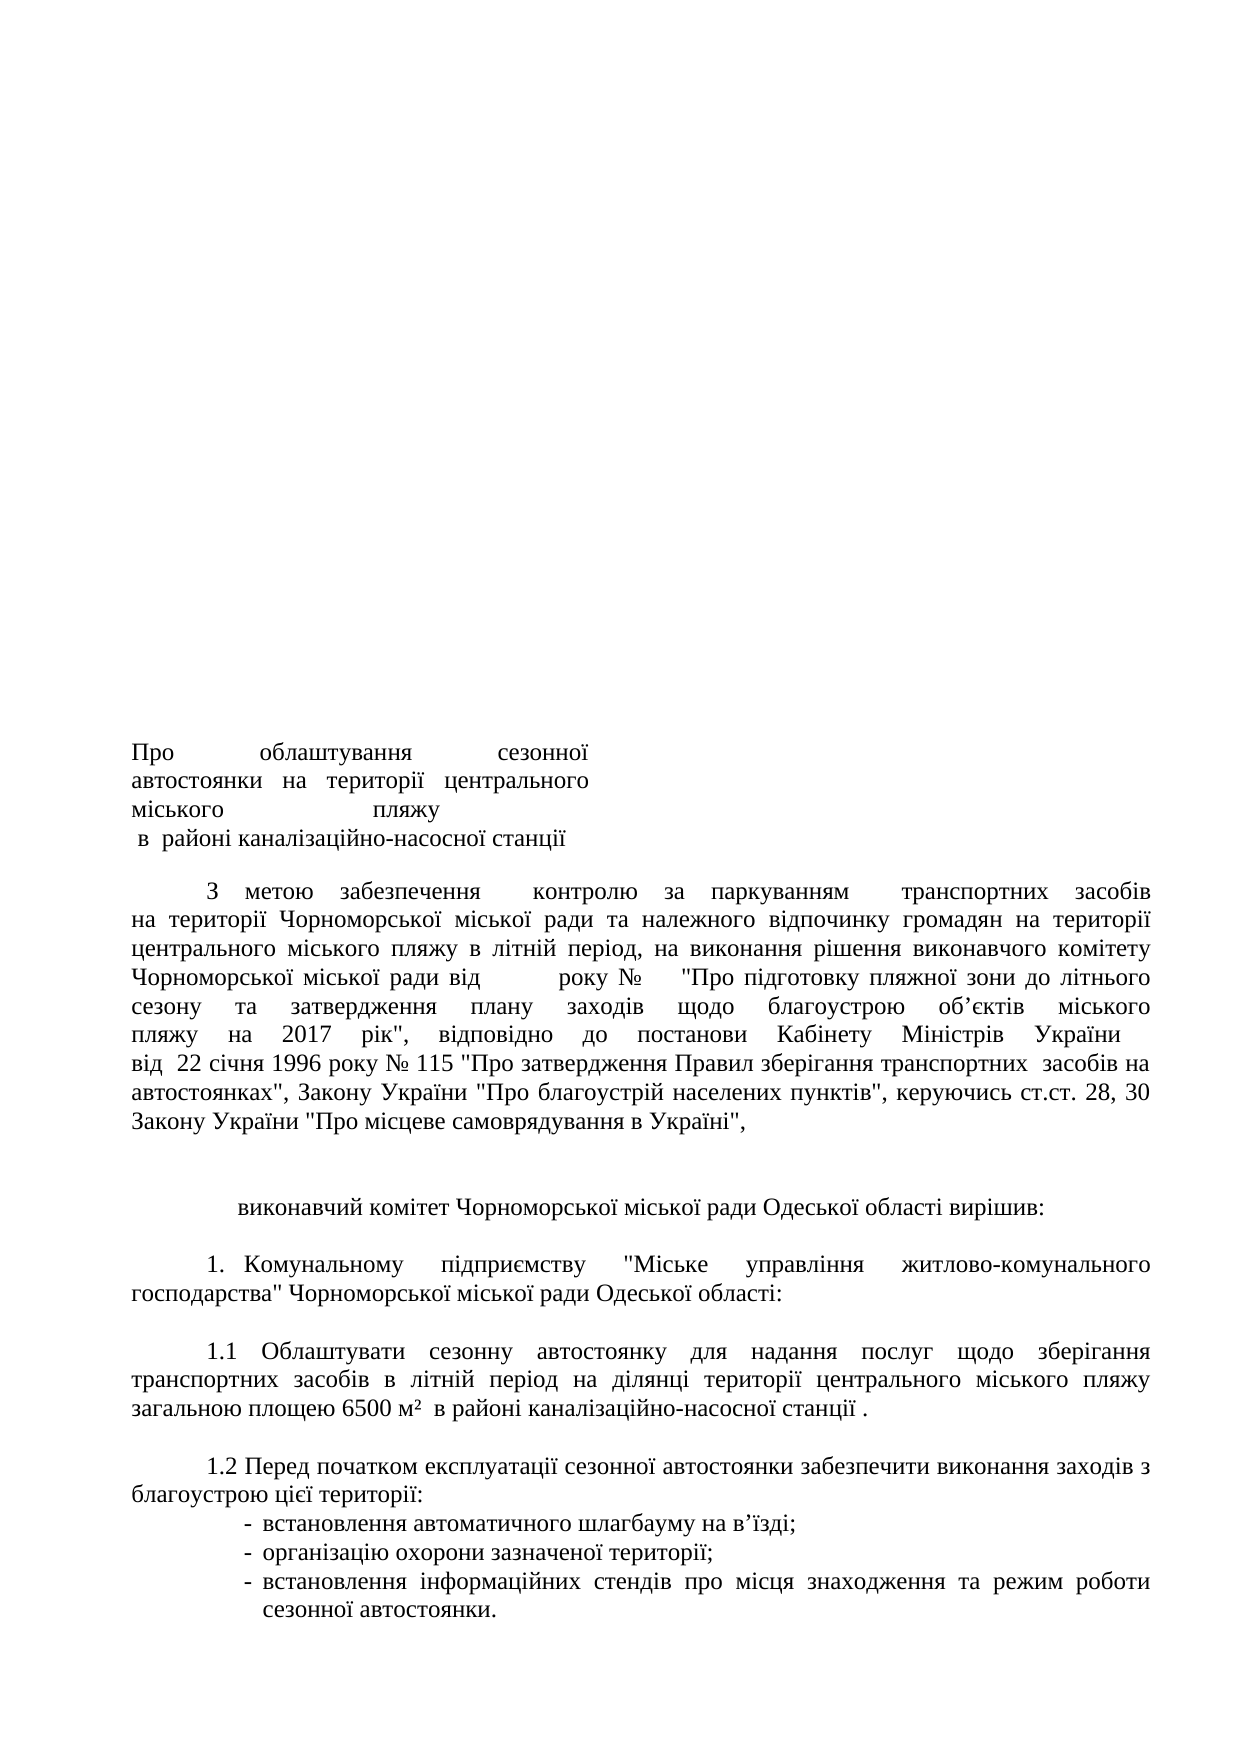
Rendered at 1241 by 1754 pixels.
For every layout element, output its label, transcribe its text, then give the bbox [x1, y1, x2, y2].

list встановлення автоматичного шлагбауму на в’їзді; [244, 1508, 1152, 1537]
list організацію охорони зазначеної території; [244, 1537, 1152, 1566]
text 1.1 Облаштувати сезонну автостоянку для надання послуг щодо зберігання транспортних засобів в літній період на ділянці території центрального міського пляжу загальною площею 6500 м² в районі каналізаційно-насосної станції . [131, 1336, 1152, 1422]
list встановлення інформаційних стендів про місця знаходження та режим роботи сезонної автостоянки. [244, 1566, 1152, 1623]
text З метою забезпечення контролю за паркуванням транспортних засобів на території Чорноморської міської ради та належного відпочинку громадян на території центрального міського пляжу в літній період, на виконання рішення виконавчого комітету Чорноморської міської ради від року № "Про підготовку пляжної зони до літнього сезону та затвердження плану заходів щодо благоустрою об’єктів міського пляжу на 2017 рік", відповідно до постанови Кабінету Міністрів України від 22 січня 1996 року № 115 "Про затвердження Правил зберігання транспортних засобів на автостоянках", Закону України "Про благоустрій населених пунктів", керуючись ст.ст. 28, 30 Закону України "Про місцеве самоврядування в Україні", [131, 876, 1152, 1134]
text виконавчий комітет Чорноморської міської ради Одеської області вирішив: [131, 1192, 1152, 1221]
text 1.2 Перед початком експлуатації сезонної автостоянки забезпечити виконання заходів з благоустрою цієї території: [131, 1451, 1152, 1508]
list Комунальному підприємству "Міське управління житлово-комунального господарства" Чорноморської міської ради Одеської області: [131, 1249, 1152, 1307]
text Про облаштування сезонної автостоянки на території центрального міського пляжу в районі каналізаційно-насосної станції [131, 737, 589, 852]
